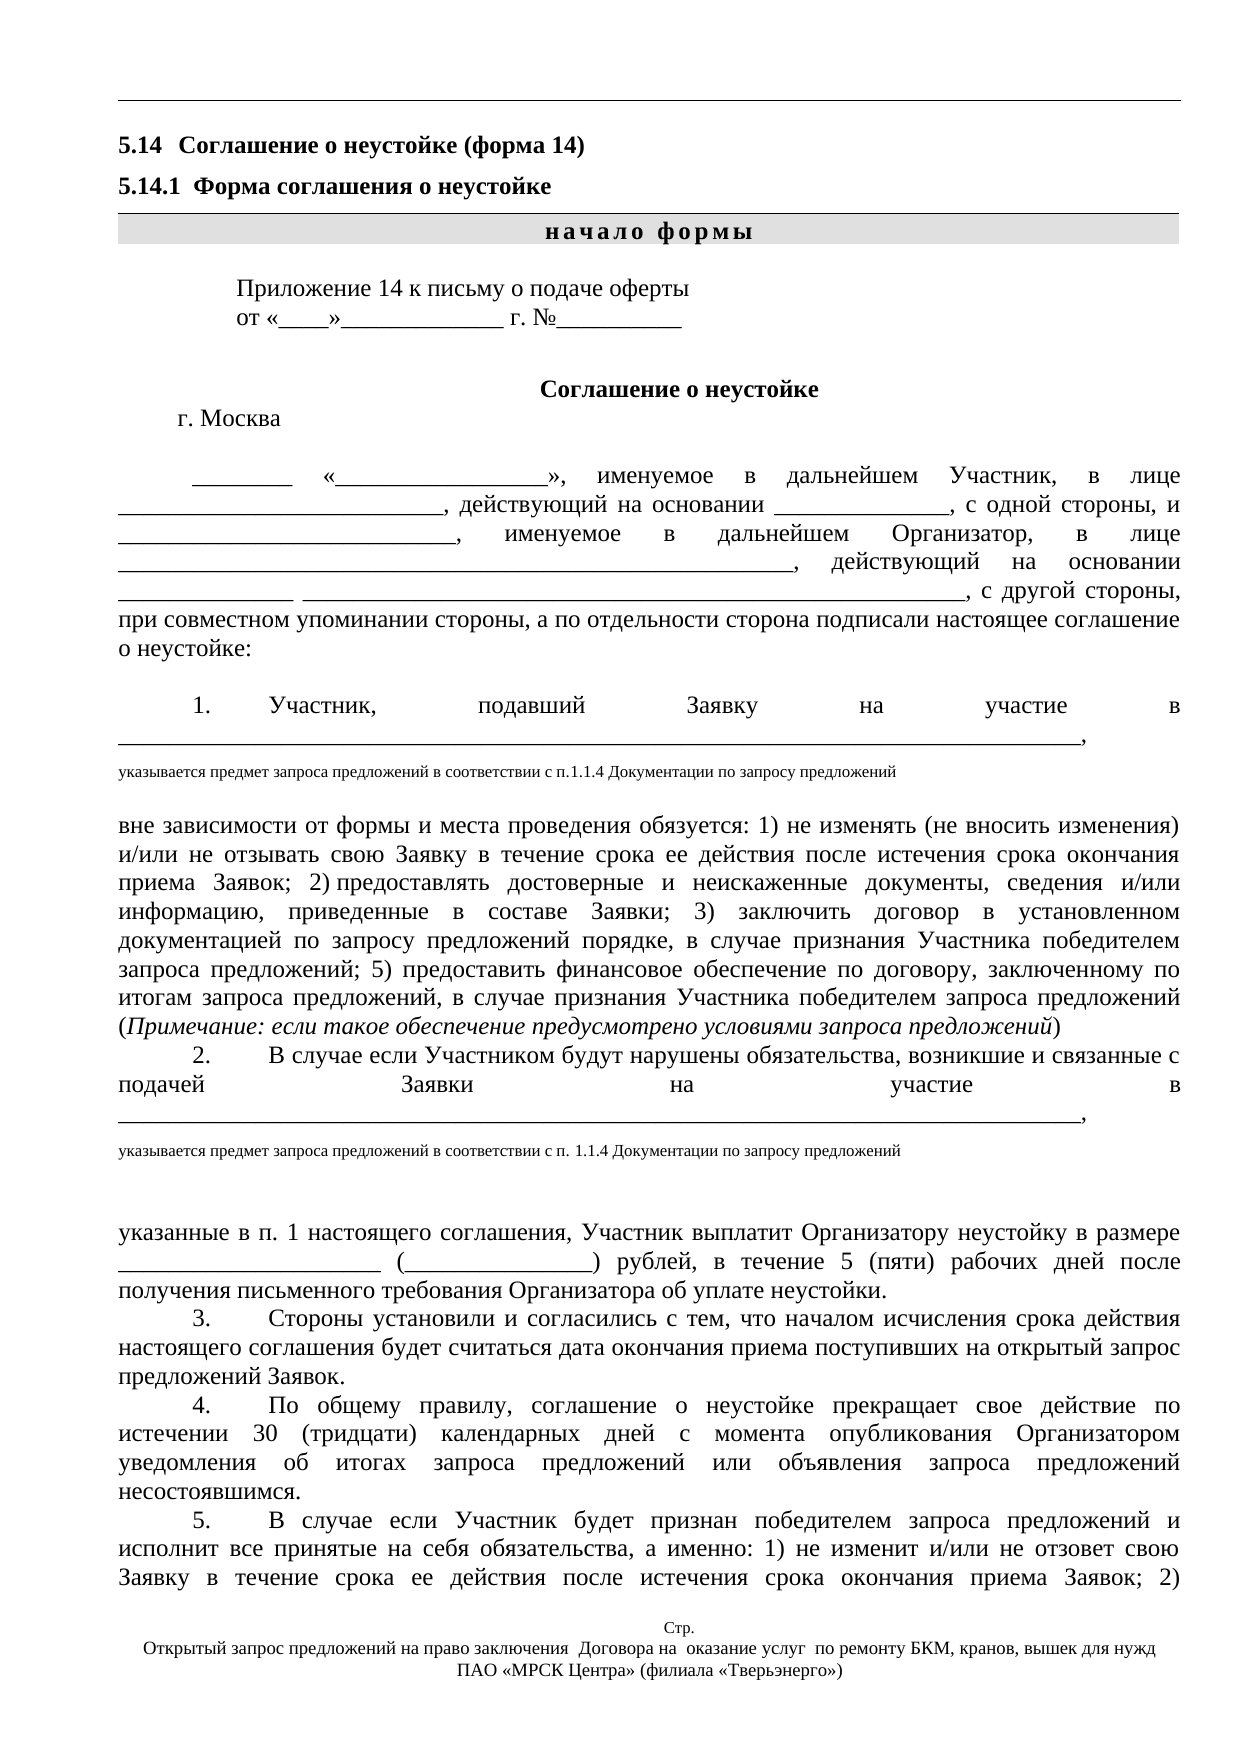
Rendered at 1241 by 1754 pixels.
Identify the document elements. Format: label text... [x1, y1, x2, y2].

list Стороны установили и согласились с тем, что началом исчисления срока действия настоящего соглашения будет считаться дата окончания приема поступивших на открытый запрос предложений Заявок. [118, 1303, 1181, 1390]
text г. Москва [118, 403, 1181, 431]
text Соглашение о неустойке [118, 374, 1181, 403]
text вне зависимости от формы и места проведения обязуется: 1) не изменять (не вносить изменения) и/или не отзывать свою Заявку в течение срока ее действия после истечения срока окончания приема Заявок; 2) предоставлять достоверные и неискаженные документы, сведения и/или информацию, приведенные в составе Заявки; 3) заключить договор в установленном документацией по запросу предложений порядке, в случае признания Участника победителем запроса предложений; 5) предоставить финансовое обеспечение по договору, заключенному по итогам запроса предложений, в случае признания Участника победителем запроса предложений (Примечание: если такое обеспечение предусмотрено условиями запроса предложений) [118, 810, 1181, 1040]
text Приложение 14 к письму о подаче оферты от «____»_____________ г. №__________ [236, 273, 1181, 331]
text указывается предмет запроса предложений в соответствии с п. 1.1.4 Документации по запросу предложений [118, 1126, 1181, 1160]
text начало формы [118, 214, 1179, 244]
text указанные в п. 1 настоящего соглашения, Участник выплатит Организатору неустойку в размере _____________________ (_______________) рублей, в течение 5 (пяти) рабочих дней после получения письменного требования Организатора об уплате неустойки. [118, 1217, 1181, 1303]
subtitle Форма соглашения о неустойке [118, 171, 1181, 200]
subtitle Соглашение о неустойке (форма 14) [118, 130, 1181, 159]
list Участник, подавший Заявку на участие в _____________________________________________________________________________, [118, 690, 1181, 748]
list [118, 1505, 1181, 1591]
text ________ «_________________», именуемое в дальнейшем Участник, в лице __________________________, действующий на основании ______________, с одной стороны, и ___________________________, именуемое в дальнейшем Организатор, в лице ______________________________________________________, действующий на основании ______________ _____________________________________________________, с другой стороны, при совместном упоминании стороны, а по отдельности сторона подписали настоящее соглашение о неустойке: [118, 460, 1181, 661]
list В случае если Участником будут нарушены обязательства, возникшие и связанные с подачей Заявки на участие в _____________________________________________________________________________, [118, 1040, 1181, 1126]
list По общему правилу, соглашение о неустойке прекращает свое действие по истечении 30 (тридцати) календарных дней с момента опубликования Организатором уведомления об итогах запроса предложений или объявления запроса предложений несостоявшимся. [118, 1390, 1181, 1505]
text указывается предмет запроса предложений в соответствии с п.1.1.4 Документации по запросу предложений [118, 748, 1181, 781]
